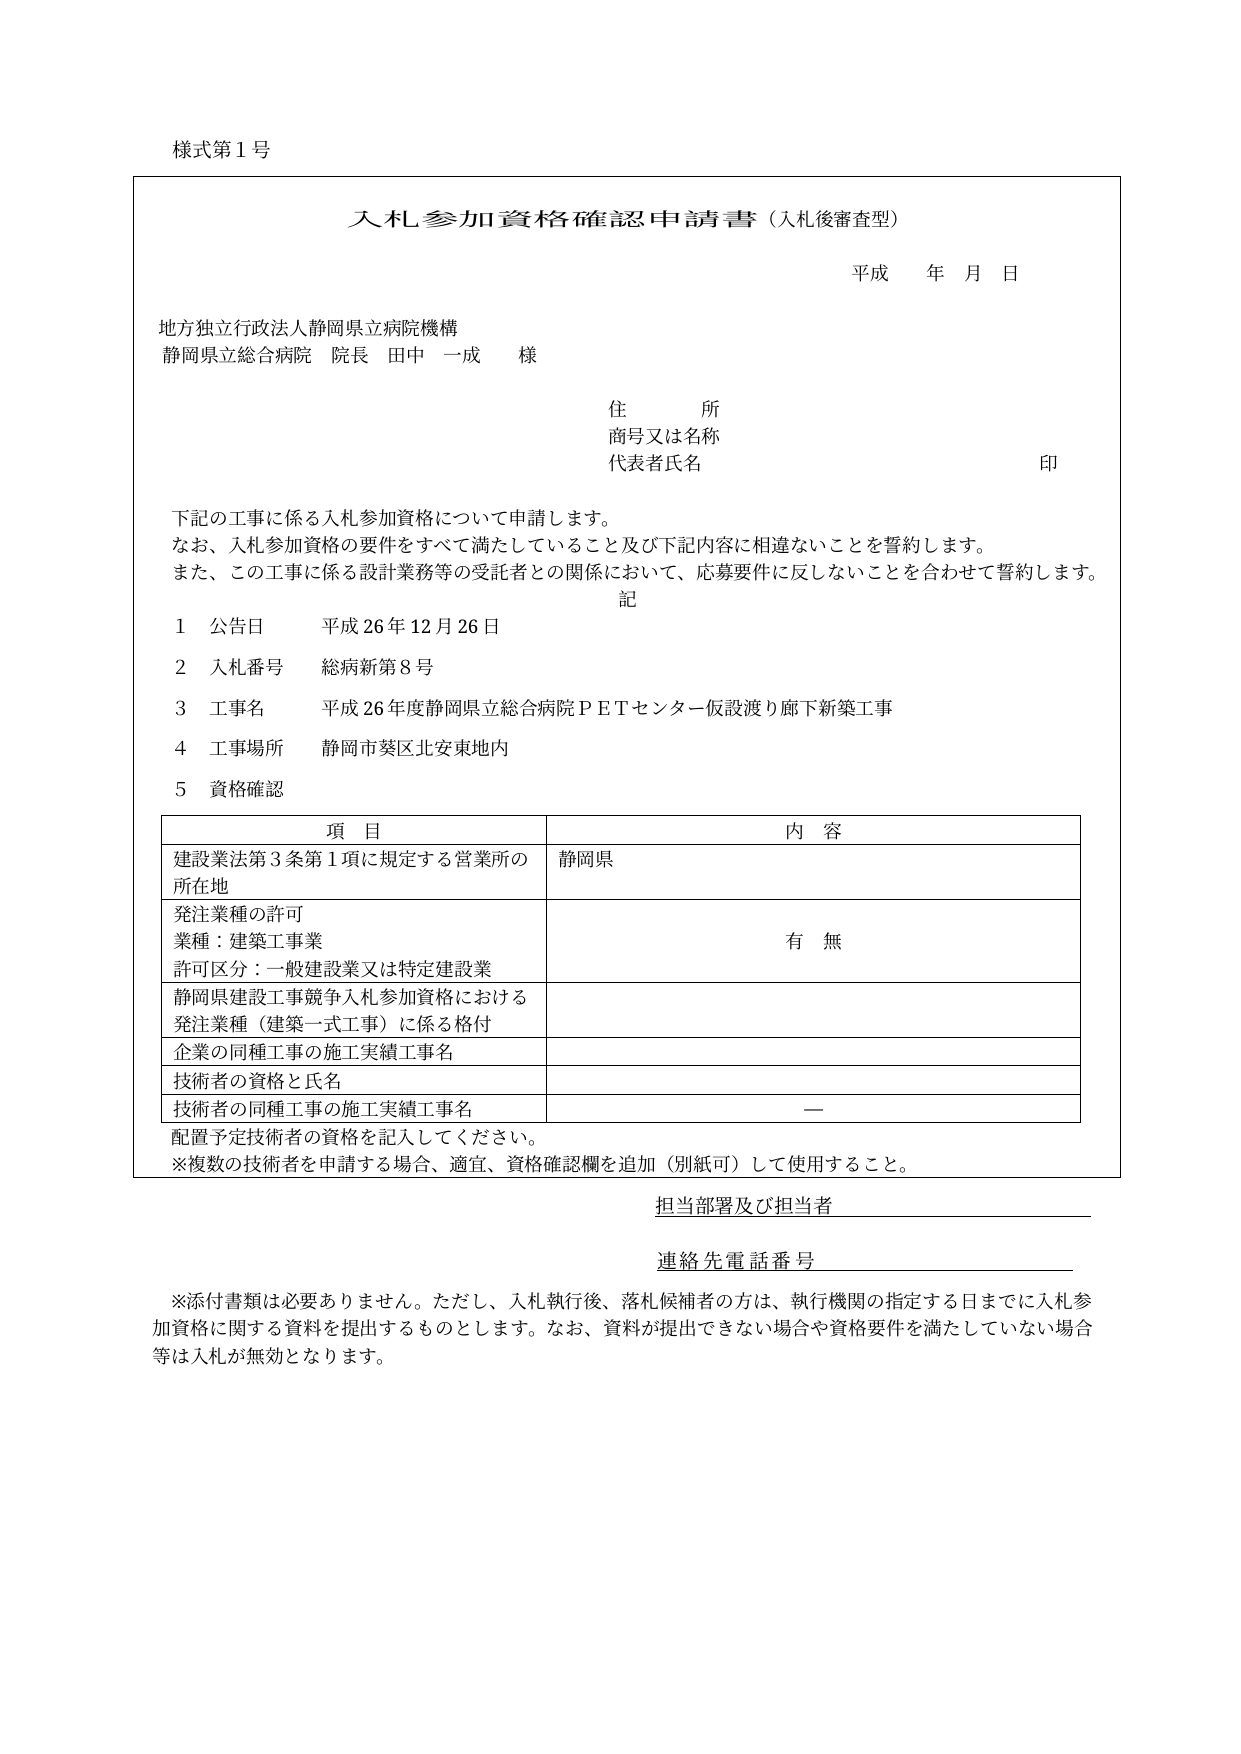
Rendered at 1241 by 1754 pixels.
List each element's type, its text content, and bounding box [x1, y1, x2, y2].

text 様式第１号 [152, 122, 1095, 176]
text 担当部署及び担当者 [152, 1178, 1095, 1233]
text 連絡先電話番号 [152, 1233, 1095, 1287]
table_header 入札参加資格確認申請書（入札後審査型） 平成 年 月 日 地方独立行政法人静岡県立病院機構 静岡県立総合病院 院長 田中 一成 様 住 所 商号又は名称 代表者氏名 印 下記の工事に係る入札参加資格について申請します。 なお、入札参加資格の要件をすべて満たしていること及び下記内容に相違ないことを誓約します。 また、この工事に係る設計業務等の受託者との関係において、応募要件に反しないことを合わせて誓約します。 記 １ 公告日 平成26年12月26日 ２ 入札番号 総病新第８号 ３ 工事名 平成26年度静岡県立総合病院ＰＥＴセンター仮設渡り廊下新築工事 ４ 工事場所 静岡市葵区北安東地内 ５ 資格確認 配置予定技術者の資格を記入してください。 ※複数の技術者を申請する場合、適宜、資格確認欄を追加（別紙可）して使用すること。 [134, 177, 1120, 1177]
text ※添付書類は必要ありません。ただし、入札執行後、落札候補者の方は、執行機関の指定する日までに入札参加資格に関する資料を提出するものとします。なお、資料が提出できない場合や資格要件を満たしていない場合等は入札が無効となります。 [152, 1287, 1095, 1368]
